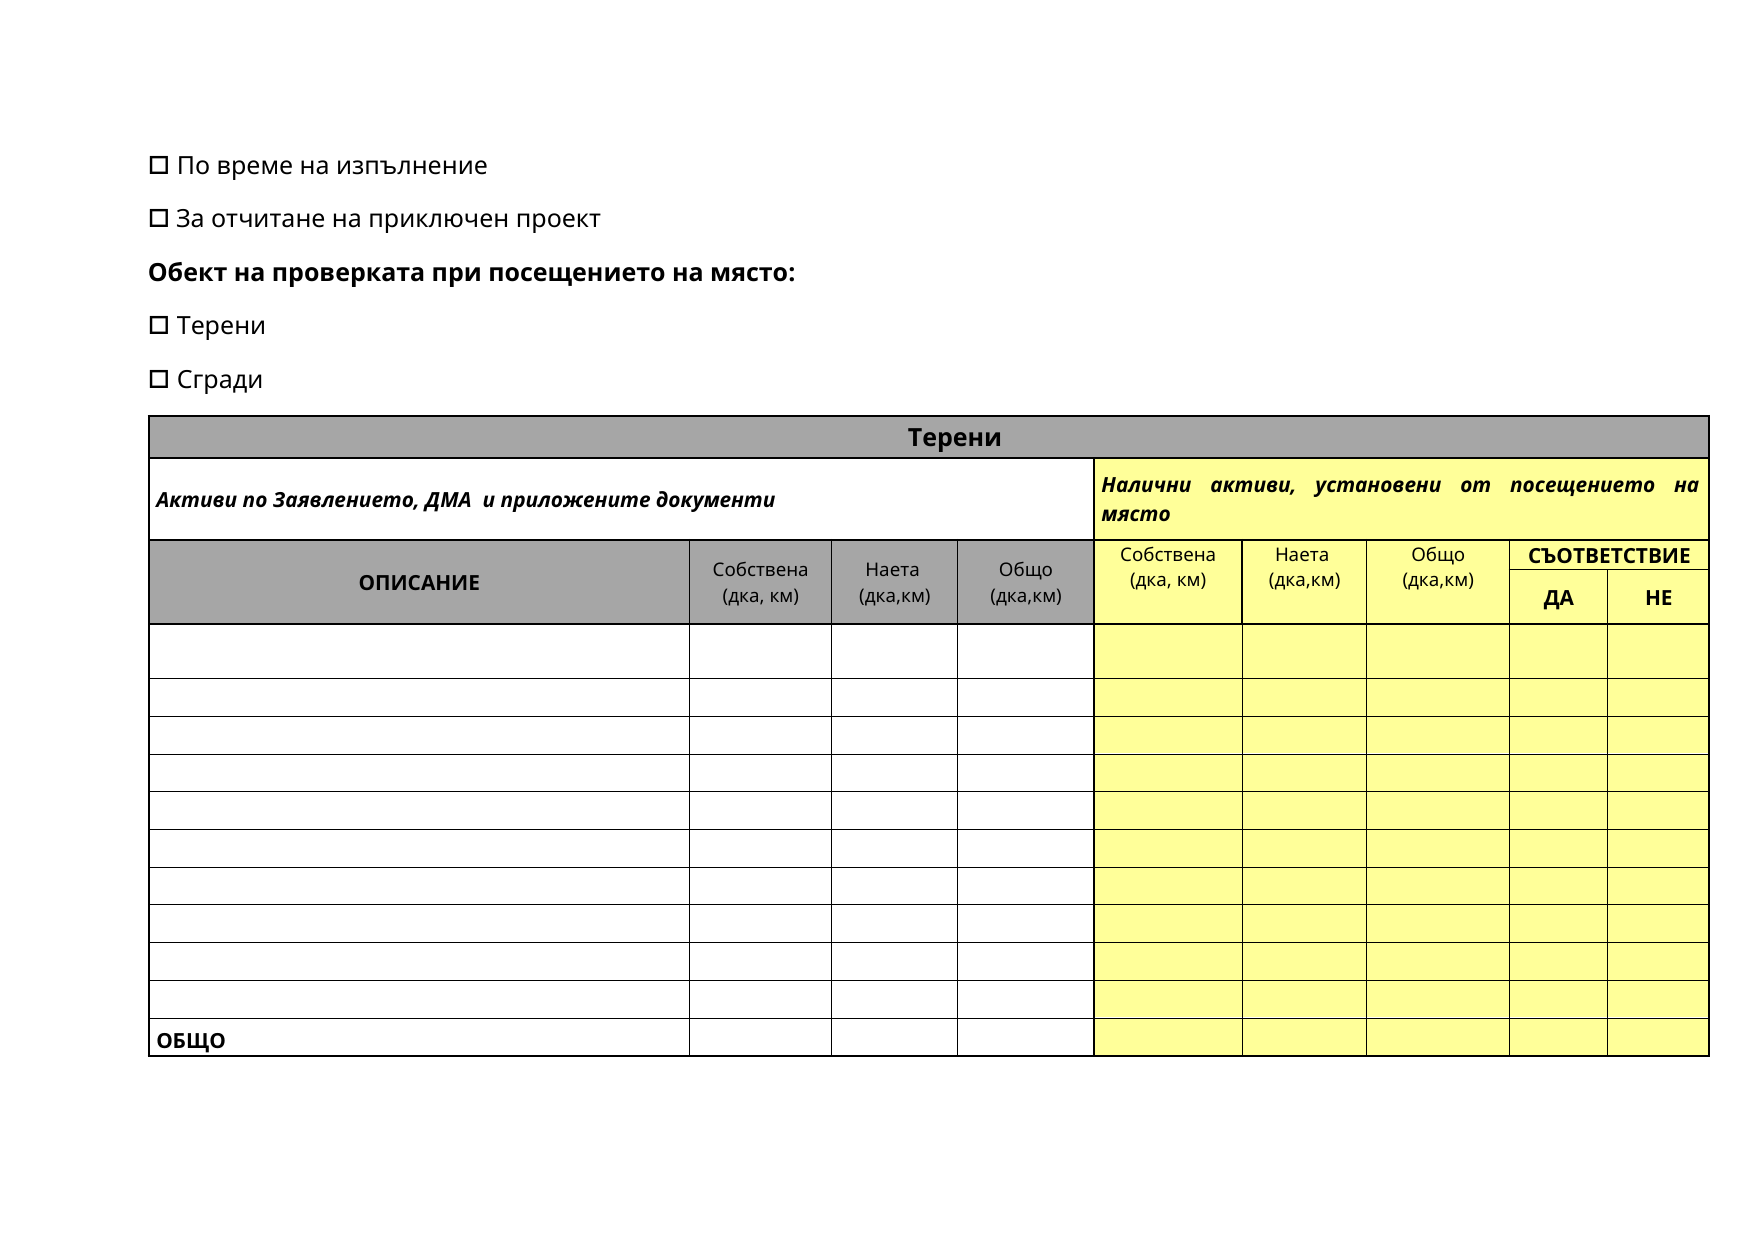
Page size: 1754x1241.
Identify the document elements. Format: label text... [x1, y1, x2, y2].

table_cell [1510, 625, 1607, 678]
table_cell [690, 755, 831, 791]
table_cell [1510, 717, 1607, 753]
table_cell [1095, 679, 1242, 716]
table_cell [1608, 679, 1708, 716]
table_cell [1095, 755, 1242, 791]
table_cell Активи по Заявлението, ДМА и приложените документи [150, 459, 1093, 539]
table_cell [1367, 981, 1509, 1017]
table_cell [1367, 830, 1509, 867]
table_cell [1510, 1019, 1607, 1055]
table_cell [958, 1019, 1093, 1055]
table_cell [1608, 981, 1708, 1017]
table_cell [1367, 717, 1509, 753]
table_cell [690, 981, 831, 1017]
table_cell [832, 830, 957, 867]
table_cell [1608, 625, 1708, 678]
table_cell [832, 868, 957, 904]
table_cell Общо (дка,км) [1367, 541, 1509, 623]
text По време на изпълнение [148, 148, 1606, 182]
table_cell [1510, 679, 1607, 716]
table_cell [958, 830, 1093, 867]
table_cell [150, 717, 689, 753]
table_cell Налични активи, установени от посещението на място [1095, 459, 1708, 539]
table_cell [1510, 981, 1607, 1017]
table_cell [1243, 905, 1366, 942]
table_cell [1510, 905, 1607, 942]
table_cell [832, 679, 957, 716]
table_cell [1608, 943, 1708, 980]
table_cell Собствена (дка, км) [1095, 541, 1241, 623]
table_cell Общо (дка,км) [958, 541, 1093, 623]
table_cell [150, 981, 689, 1017]
table_cell [690, 792, 831, 829]
table_cell НЕ [1608, 570, 1708, 623]
table_cell [690, 679, 831, 716]
table_cell [690, 943, 831, 980]
table_cell [832, 717, 957, 753]
table_cell [150, 830, 689, 867]
table_cell [1510, 755, 1607, 791]
table_cell [958, 717, 1093, 753]
table_cell [958, 868, 1093, 904]
table_cell [1095, 625, 1242, 678]
table_cell [690, 868, 831, 904]
table_cell [690, 625, 831, 678]
table_cell [1243, 868, 1366, 904]
table_cell Наета (дка,км) [832, 541, 957, 623]
table_cell [1243, 625, 1366, 678]
table_header Терени [150, 417, 1708, 457]
table_cell [958, 981, 1093, 1017]
table_cell [1243, 717, 1366, 753]
table_cell [1243, 755, 1366, 791]
table_cell [1243, 830, 1366, 867]
table_cell [690, 717, 831, 753]
table_cell [1243, 943, 1366, 980]
table_cell [1510, 830, 1607, 867]
table_cell [1095, 981, 1242, 1017]
table_cell [1608, 755, 1708, 791]
table_cell [1095, 943, 1242, 980]
text Обект на проверката при посещението на място: [148, 254, 1606, 288]
table_cell ОБЩО [150, 1019, 689, 1055]
table_cell [1608, 868, 1708, 904]
table_cell [1243, 679, 1366, 716]
table_cell [958, 943, 1093, 980]
table_cell [958, 755, 1093, 791]
table_cell СЪОТВЕТСТВИЕ [1510, 541, 1708, 569]
text Сгради [148, 361, 1606, 395]
table_cell [1367, 943, 1509, 980]
table_cell [150, 905, 689, 942]
table_cell [150, 625, 689, 678]
table_cell [832, 755, 957, 791]
table_cell [1367, 625, 1509, 678]
table_cell [832, 905, 957, 942]
table_cell [1367, 755, 1509, 791]
table_cell [150, 679, 689, 716]
table_cell Наета (дка,км) [1243, 541, 1366, 623]
table_cell ДА [1510, 570, 1607, 623]
table_cell [150, 792, 689, 829]
table_cell ОПИСАНИЕ [150, 541, 689, 623]
table_cell [1510, 792, 1607, 829]
table_cell [1367, 1019, 1509, 1055]
table_cell [1095, 905, 1242, 942]
table_cell [832, 943, 957, 980]
table_cell [1608, 792, 1708, 829]
table_cell [1510, 943, 1607, 980]
table_cell [1243, 792, 1366, 829]
text За отчитане на приключен проект [148, 201, 1606, 235]
table_cell [958, 792, 1093, 829]
table_cell [1367, 868, 1509, 904]
table_cell [1608, 717, 1708, 753]
table_cell [1367, 679, 1509, 716]
table_cell [1367, 905, 1509, 942]
table_cell [150, 755, 689, 791]
table_cell [1243, 1019, 1366, 1055]
table_cell [1608, 1019, 1708, 1055]
table_cell [1095, 830, 1242, 867]
table_cell [832, 1019, 957, 1055]
text Терени [148, 308, 1606, 342]
table_cell [958, 625, 1093, 678]
table_cell [958, 905, 1093, 942]
table_cell [1095, 868, 1242, 904]
table_cell [832, 625, 957, 678]
table_cell [1608, 830, 1708, 867]
table_cell [150, 943, 689, 980]
table_cell Собствена (дка, км) [690, 541, 831, 623]
table_cell [1608, 905, 1708, 942]
table_cell [1095, 1019, 1242, 1055]
table_cell [1095, 792, 1242, 829]
table_cell [150, 868, 689, 904]
table_cell [1367, 792, 1509, 829]
table_cell [690, 905, 831, 942]
table_cell [690, 830, 831, 867]
table_cell [832, 792, 957, 829]
table_cell [1095, 717, 1242, 753]
table_cell [1243, 981, 1366, 1017]
table_cell [958, 679, 1093, 716]
table_cell [832, 981, 957, 1017]
table_cell [690, 1019, 831, 1055]
table_cell [1510, 868, 1607, 904]
